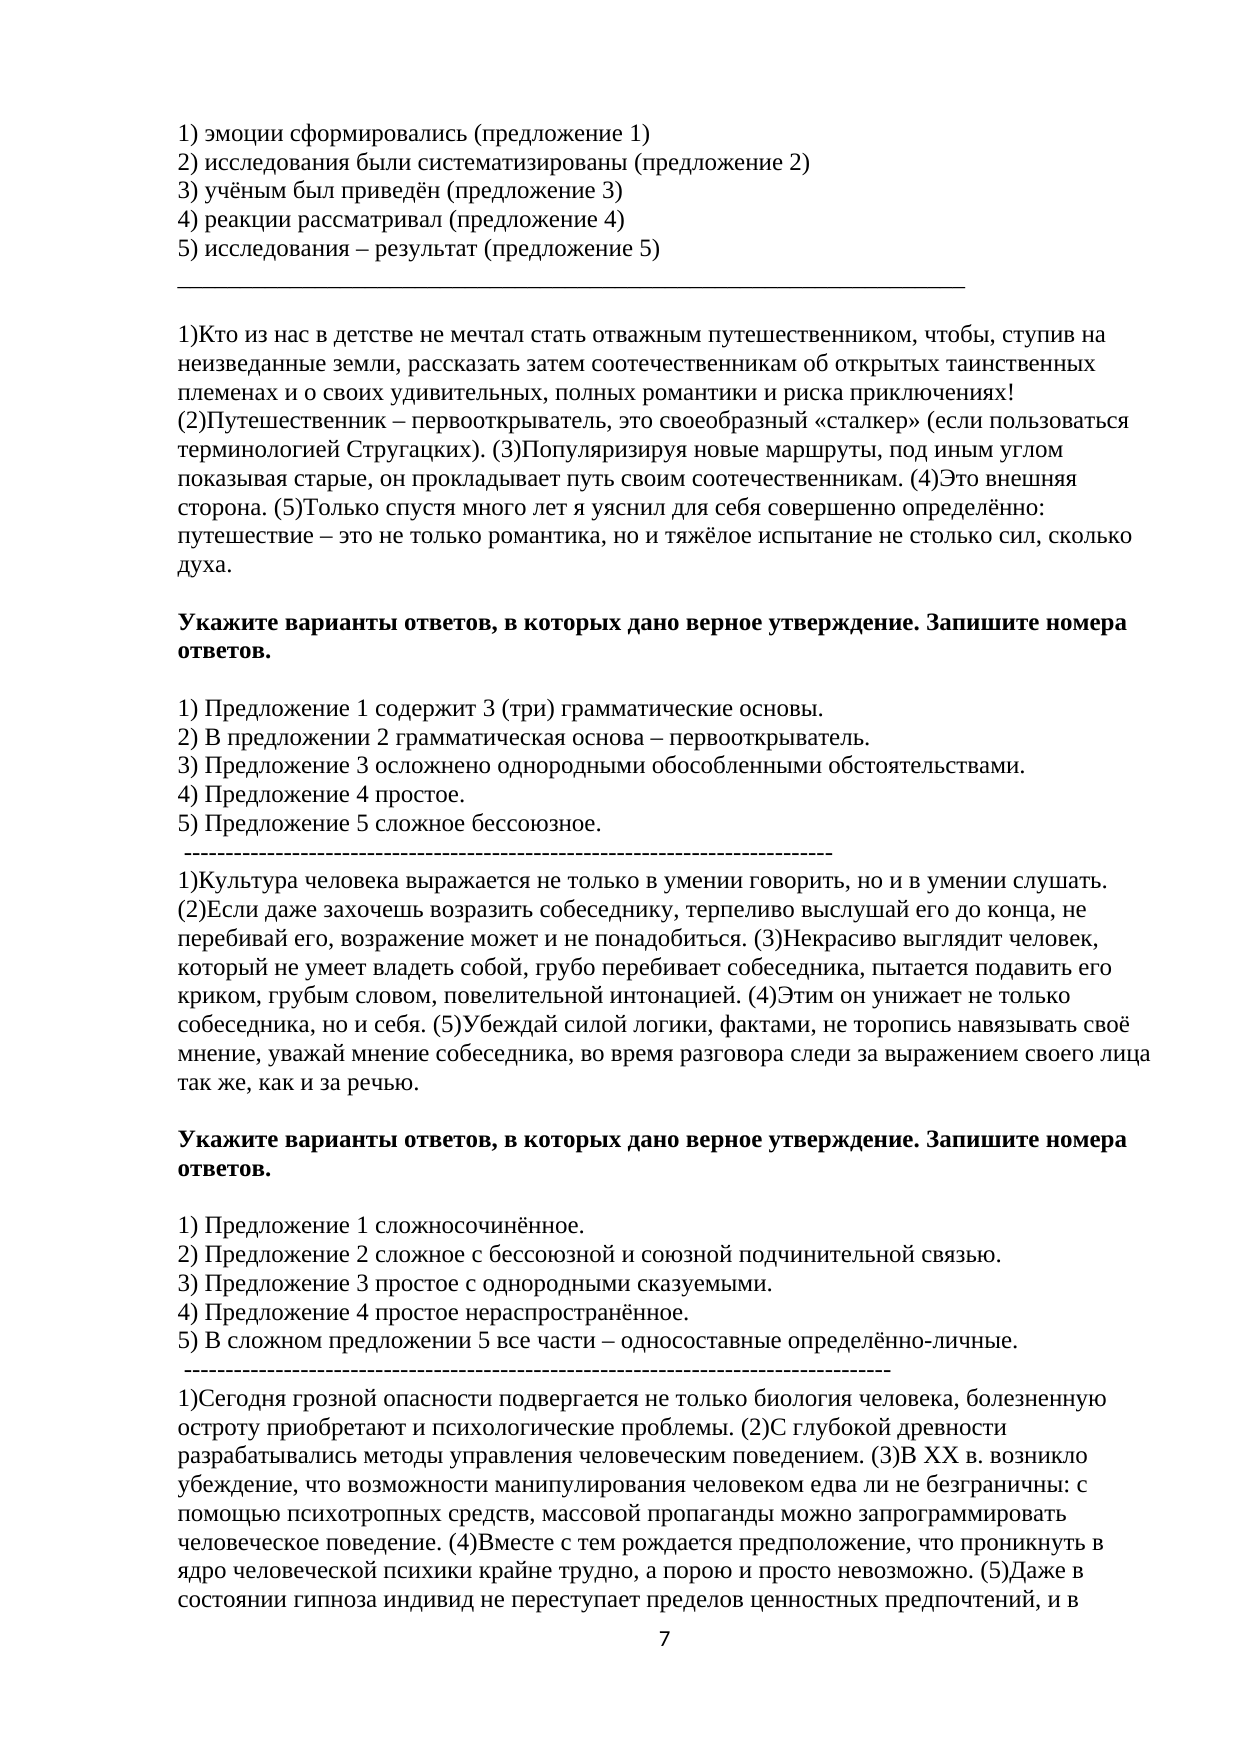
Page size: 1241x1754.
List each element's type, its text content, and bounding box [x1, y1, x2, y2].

text ------------------------------------------------------------------------------------- [177, 1354, 1152, 1383]
text 1)Культура человека выражается не только в умении говорить, но и в умении слушать. (2)Если даже захочешь возразить собеседнику, терпеливо выслушай его до конца, не перебивай его, возражение может и не понадобиться. (3)Некрасиво выглядит человек, который не умеет владеть собой, грубо перебивает собеседника, пытается подавить его криком, грубым словом, повелительной интонацией. (4)Этим он унижает не только собеседника, но и себя. (5)Убеждай силой логики, фактами, не торопись навязывать своё мнение, уважай мнение собеседника, во время разговора следи за выражением своего лица так же, как и за речью. Укажите варианты ответов, в которых дано верное утверждение. Запишите номера ответов. 1) Предложение 1 сложносочинённое. 2) Предложение 2 сложное с бессоюзной и союзной подчинительной связью. 3) Предложение 3 простое с однородными сказуемыми. 4) Предложение 4 простое нераспространённое. 5) В сложном предложении 5 все части – односоставные определённо-личные. [177, 866, 1152, 1354]
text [177, 1383, 1152, 1613]
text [177, 118, 1152, 262]
text 1)Кто из нас в детстве не мечтал стать отважным путешественником, чтобы, ступив на неизведанные земли, рассказать затем соотечественникам об открытых таинственных племенах и о своих удивительных, полных романтики и риска приключениях! (2)Путешественник – первооткрыватель, это своеобразный «сталкер» (если пользоваться терминологией Стругацких). (3)Популяризируя новые маршруты, под иным углом показывая старые, он прокладывает путь своим соотечественникам. (4)Это внешняя сторона. (5)Только спустя много лет я уяснил для себя совершенно определённо: путешествие – это не только романтика, но и тяжёлое испытание не столько сил, сколько духа. Укажите варианты ответов, в которых дано верное утверждение. Запишите номера ответов. 1) Предложение 1 содержит 3 (три) грамматические основы. 2) В предложении 2 грамматическая основа – первооткрыватель. 3) Предложение 3 осложнено однородными обособленными обстоятельствами. 4) Предложение 4 простое. 5) Предложение 5 сложное бессоюзное. [177, 319, 1152, 837]
text ------------------------------------------------------------------------------ [177, 837, 1152, 866]
text _______________________________________________________________ [177, 262, 1152, 291]
